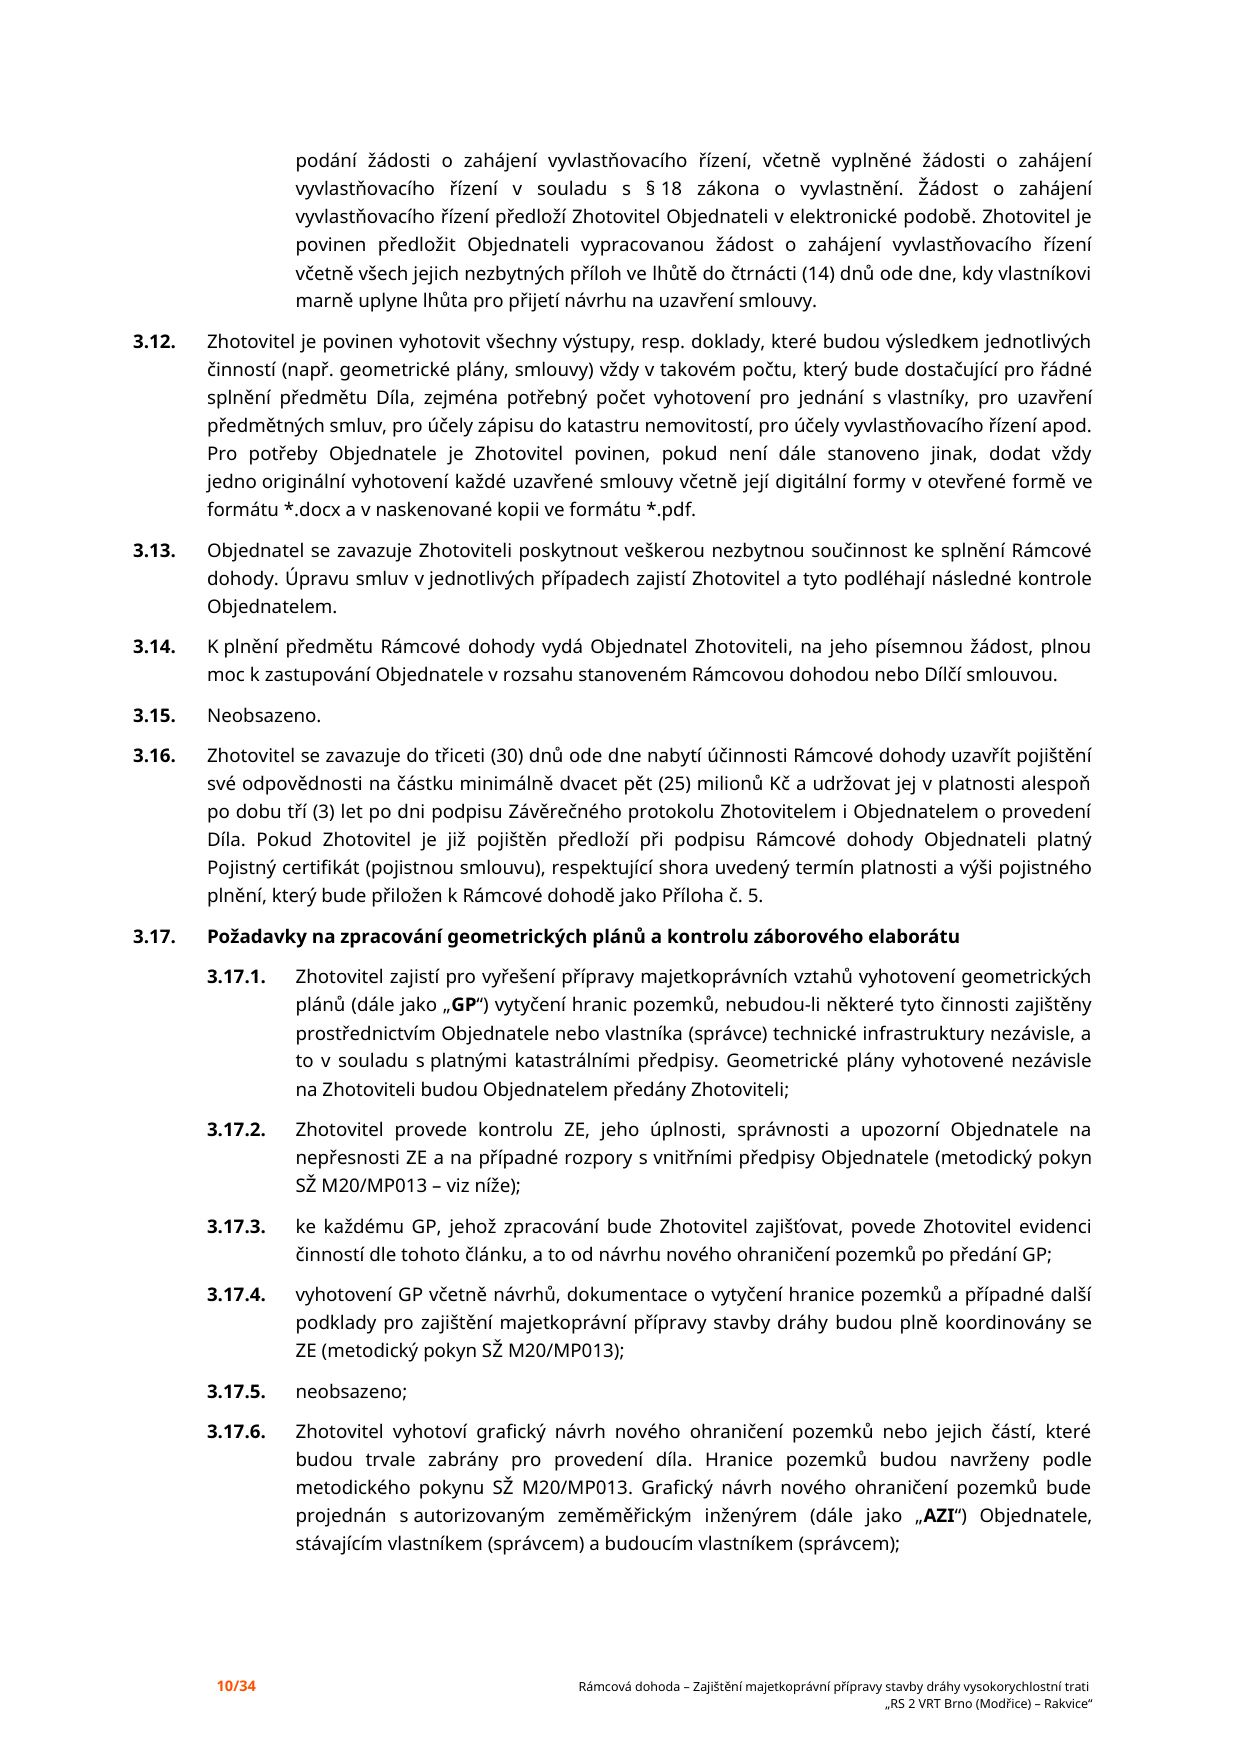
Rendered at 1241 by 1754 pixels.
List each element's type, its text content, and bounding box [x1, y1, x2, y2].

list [207, 148, 1092, 313]
list Požadavky na zpracování geometrických plánů a kontrolu záborového elaborátu [133, 923, 1092, 949]
list Objednatel se zavazuje Zhotoviteli poskytnout veškerou nezbytnou součinnost ke splnění Rámcové dohody. Úpravu smluv v jednotlivých případech zajistí Zhotovitel a tyto podléhají následné kontrole Objednatelem. [133, 537, 1092, 618]
list Neobsazeno. [133, 702, 1092, 728]
list ke každému GP, jehož zpracování bude Zhotovitel zajišťovat, povede Zhotovitel evidenci činností dle tohoto článku, a to od návrhu nového ohraničení pozemků po předání GP; [207, 1213, 1092, 1266]
list Zhotovitel vyhotoví grafický návrh nového ohraničení pozemků nebo jejich částí, které budou trvale zabrány pro provedení díla. Hranice pozemků budou navrženy podle metodického pokynu SŽ M20/MP013. Grafický návrh nového ohraničení pozemků bude projednán s autorizovaným zeměměřickým inženýrem (dále jako „AZI“) Objednatele, stávajícím vlastníkem (správcem) a budoucím vlastníkem (správcem); [207, 1418, 1092, 1556]
list vyhotovení GP včetně návrhů, dokumentace o vytyčení hranice pozemků a případné další podklady pro zajištění majetkoprávní přípravy stavby dráhy budou plně koordinovány se ZE (metodický pokyn SŽ M20/MP013); [207, 1281, 1092, 1363]
list Zhotovitel zajistí pro vyřešení přípravy majetkoprávních vztahů vyhotovení geometrických plánů (dále jako „GP“) vytyčení hranic pozemků, nebudou-li některé tyto činnosti zajištěny prostřednictvím Objednatele nebo vlastníka (správce) technické infrastruktury nezávisle, a to v souladu s platnými katastrálními předpisy. Geometrické plány vyhotovené nezávisle na Zhotoviteli budou Objednatelem předány Zhotoviteli; [207, 964, 1092, 1101]
list neobsazeno; [207, 1378, 1092, 1403]
list Zhotovitel se zavazuje do třiceti (30) dnů ode dne nabytí účinnosti Rámcové dohody uzavřít pojištění své odpovědnosti na částku minimálně dvacet pět (25) milionů Kč a udržovat jej v platnosti alespoň po dobu tří (3) let po dni podpisu Závěrečného protokolu Zhotovitelem i Objednatelem o provedení Díla. Pokud Zhotovitel je již pojištěn předloží při podpisu Rámcové dohody Objednateli platný Pojistný certifikát (pojistnou smlouvu), respektující shora uvedený termín platnosti a výši pojistného plnění, který bude přiložen k Rámcové dohodě jako Příloha č. 5. [133, 743, 1092, 908]
list Zhotovitel je povinen vyhotovit všechny výstupy, resp. doklady, které budou výsledkem jednotlivých činností (např. geometrické plány, smlouvy) vždy v takovém počtu, který bude dostačující pro řádné splnění předmětu Díla, zejména potřebný počet vyhotovení pro jednání s vlastníky, pro uzavření předmětných smluv, pro účely zápisu do katastru nemovitostí, pro účely vyvlastňovacího řízení apod. Pro potřeby Objednatele je Zhotovitel povinen, pokud není dále stanoveno jinak, dodat vždy jedno originální vyhotovení každé uzavřené smlouvy včetně její digitální formy v otevřené formě ve formátu *.docx a v naskenované kopii ve formátu *.pdf. [133, 328, 1092, 522]
list Zhotovitel provede kontrolu ZE, jeho úplnosti, správnosti a upozorní Objednatele na nepřesnosti ZE a na případné rozpory s vnitřními předpisy Objednatele (metodický pokyn SŽ M20/MP013 – viz níže); [207, 1116, 1092, 1198]
list K plnění předmětu Rámcové dohody vydá Objednatel Zhotoviteli, na jeho písemnou žádost, plnou moc k zastupování Objednatele v rozsahu stanoveném Rámcovou dohodou nebo Dílčí smlouvou. [133, 633, 1092, 687]
